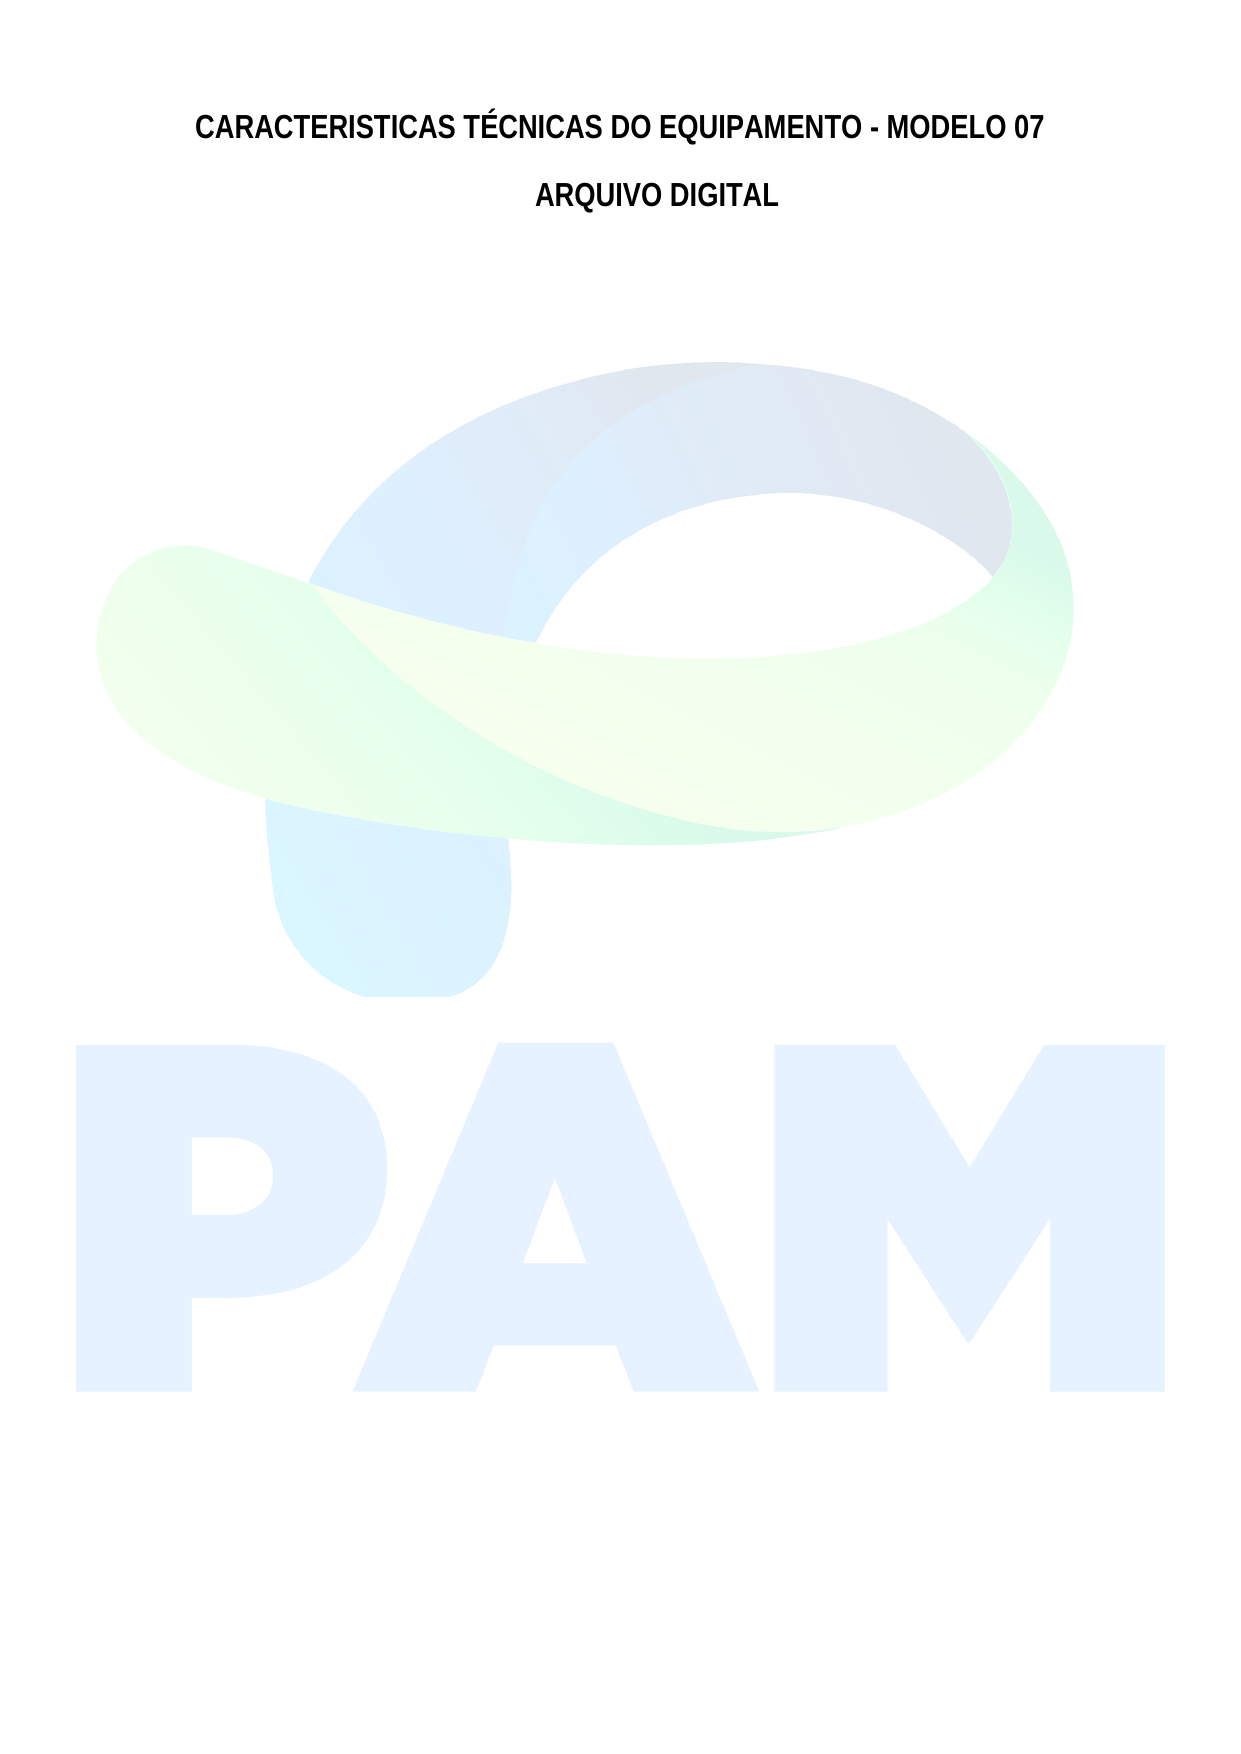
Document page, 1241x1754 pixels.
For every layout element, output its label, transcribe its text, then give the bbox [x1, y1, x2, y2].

text ARQUIVO DIGITAL [149, 175, 1165, 213]
title CARACTERISTICAS TÉCNICAS DO EQUIPAMENTO - MODELO 07 [75, 108, 1165, 146]
